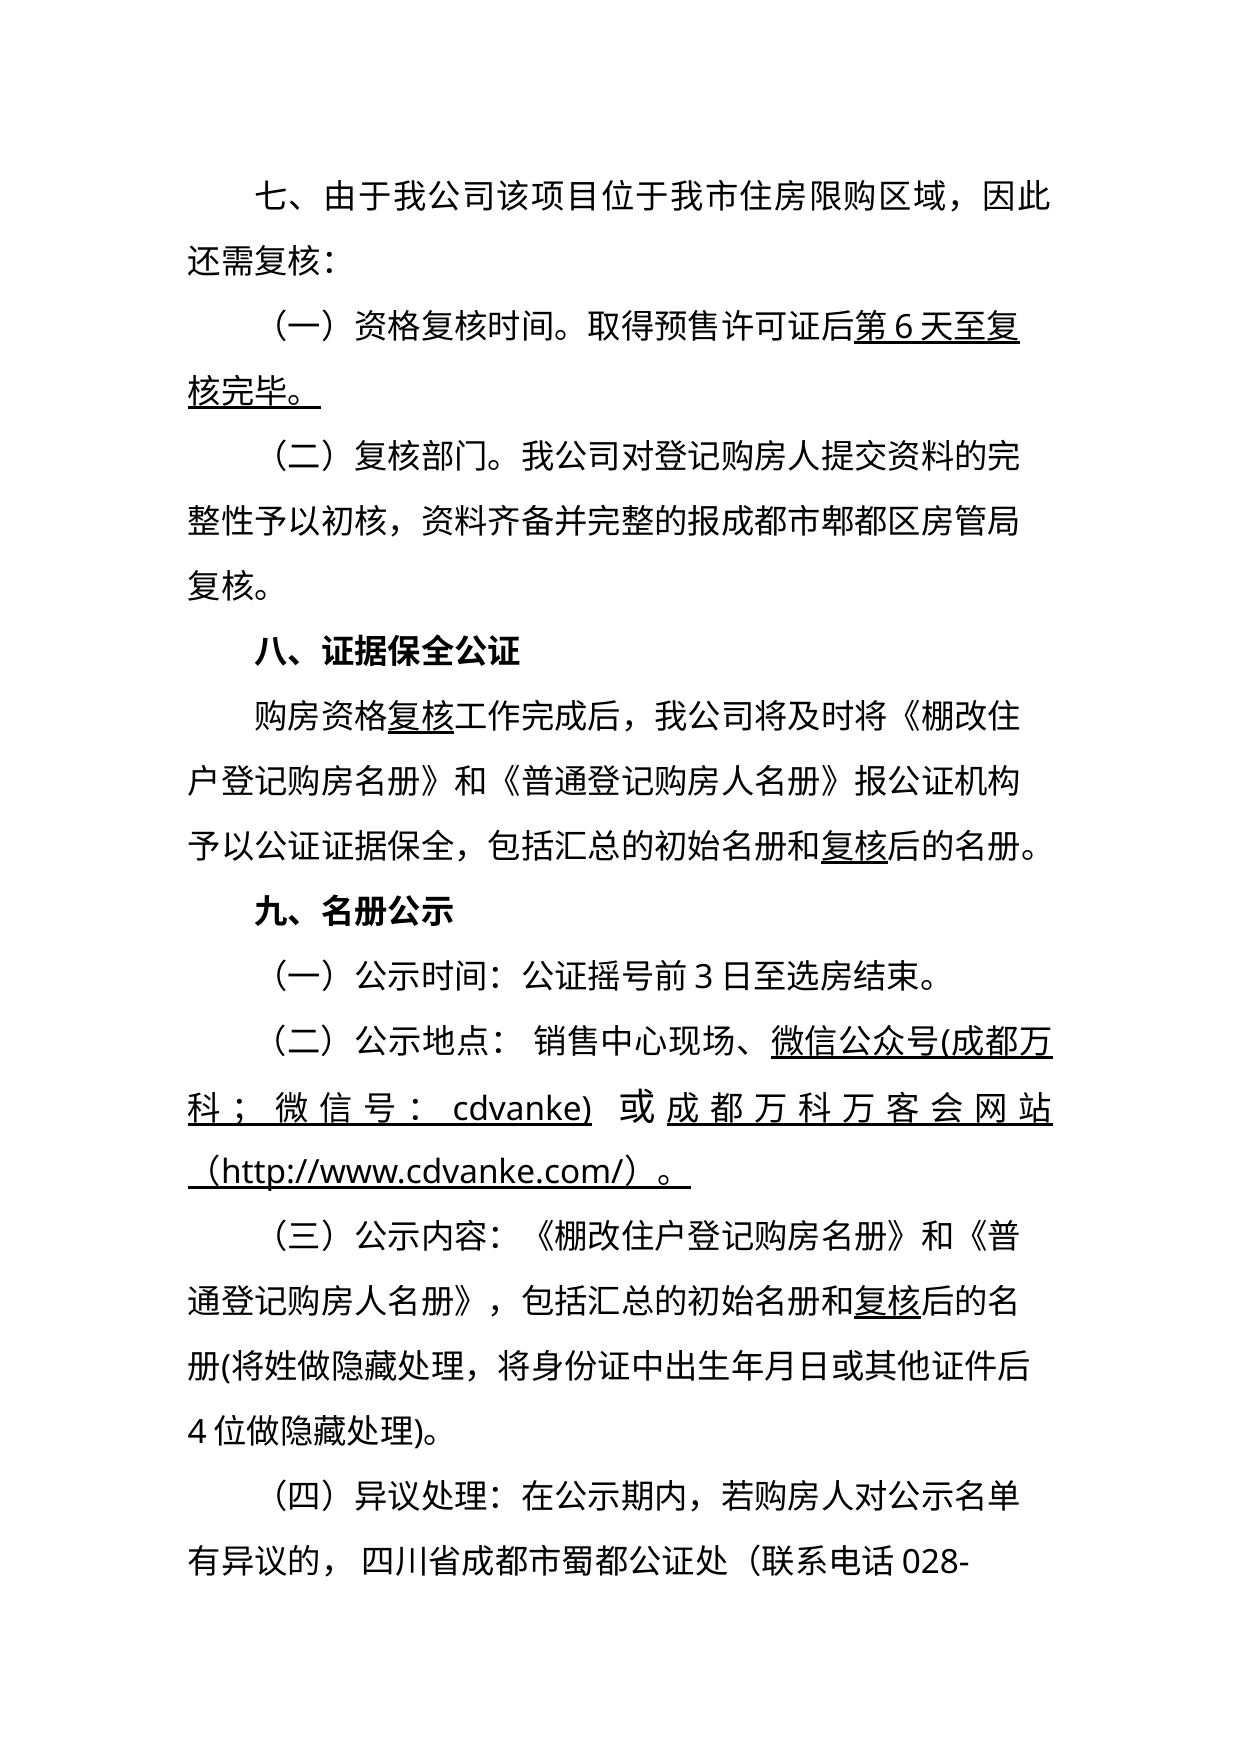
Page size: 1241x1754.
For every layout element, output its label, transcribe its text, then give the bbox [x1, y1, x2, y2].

text 购房资格复核工作完成后，我公司将及时将《棚改住户登记购房名册》和《普通登记购房人名册》报公证机构予以公证证据保全，包括汇总的初始名册和复核后的名册。 [187, 682, 1053, 877]
text 八、证据保全公证 [187, 617, 1053, 682]
text （二）公示地点： 销售中心现场、微信公众号(成都万科；微信号：cdvanke) 或成都万科万客会网站（http://www.cdvanke.com/）。 [187, 1007, 1053, 1202]
text （一）资格复核时间。取得预售许可证后第6天至复核完毕。 [187, 292, 1053, 422]
text （三）公示内容：《棚改住户登记购房名册》和《普通登记购房人名册》，包括汇总的初始名册和复核后的名册(将姓做隐藏处理，将身份证中出生年月日或其他证件后4位做隐藏处理)。 [187, 1202, 1053, 1462]
text （二）复核部门。我公司对登记购房人提交资料的完整性予以初核，资料齐备并完整的报成都市郫都区房管局复核。 [187, 422, 1053, 617]
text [187, 1462, 1053, 1592]
text 九、名册公示 [187, 877, 1053, 942]
text 七、由于我公司该项目位于我市住房限购区域，因此还需复核： [187, 162, 1053, 292]
text （一）公示时间：公证摇号前3日至选房结束。 [187, 942, 1053, 1007]
